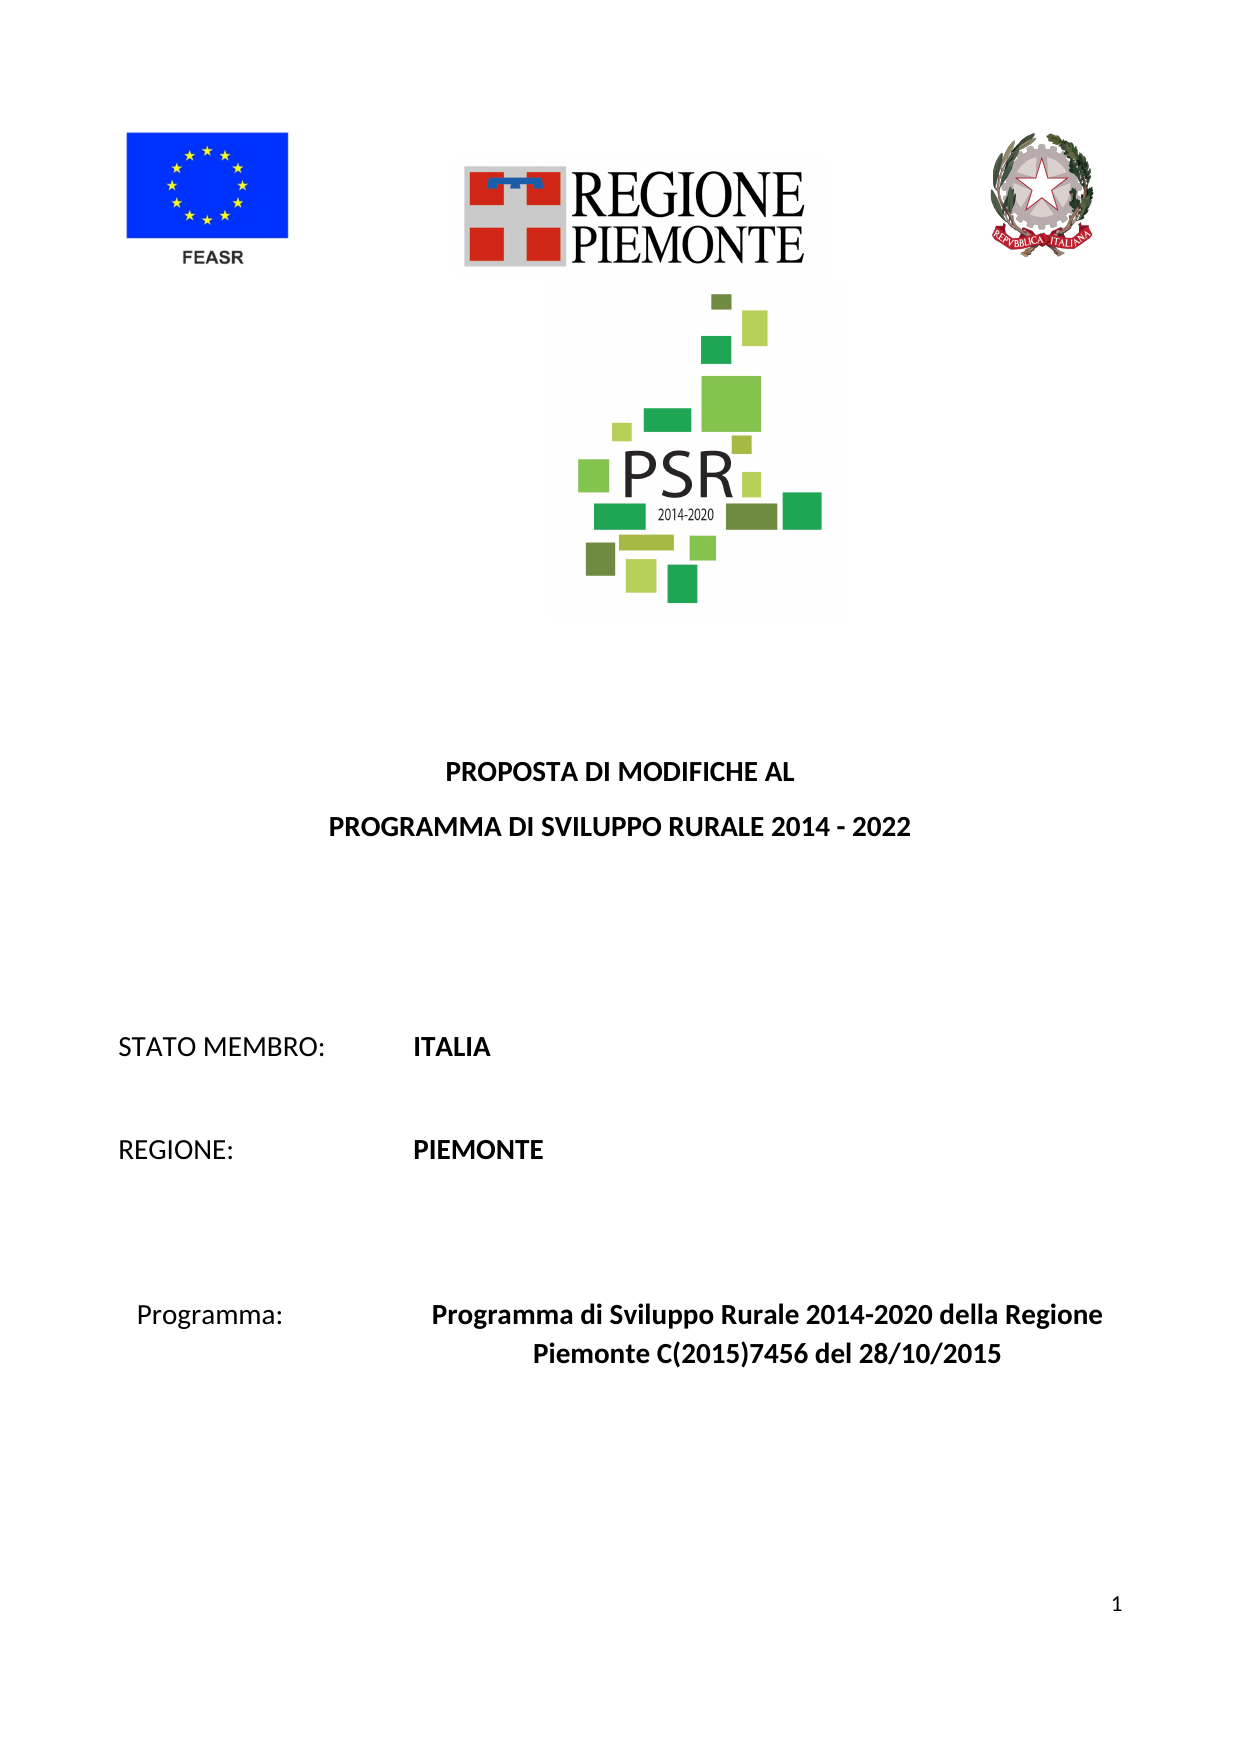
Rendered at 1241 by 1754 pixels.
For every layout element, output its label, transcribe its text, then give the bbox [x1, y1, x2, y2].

picture [550, 279, 849, 619]
picture [453, 157, 826, 274]
list REGIONE: PIEMONTE [118, 1131, 1122, 1167]
picture [107, 130, 309, 269]
list Programma: Programma di Sviluppo Rurale 2014-2020 della Regione Piemonte C(2015)7456 del 28/10/2015 [118, 1296, 1122, 1370]
list PROGRAMMA DI SVILUPPO RURALE 2014 - 2022 [118, 808, 1122, 843]
picture [986, 129, 1098, 261]
list STATO MEMBRO: ITALIA [118, 1028, 1122, 1064]
list PROPOSTA DI MODIFICHE AL [118, 753, 1122, 788]
